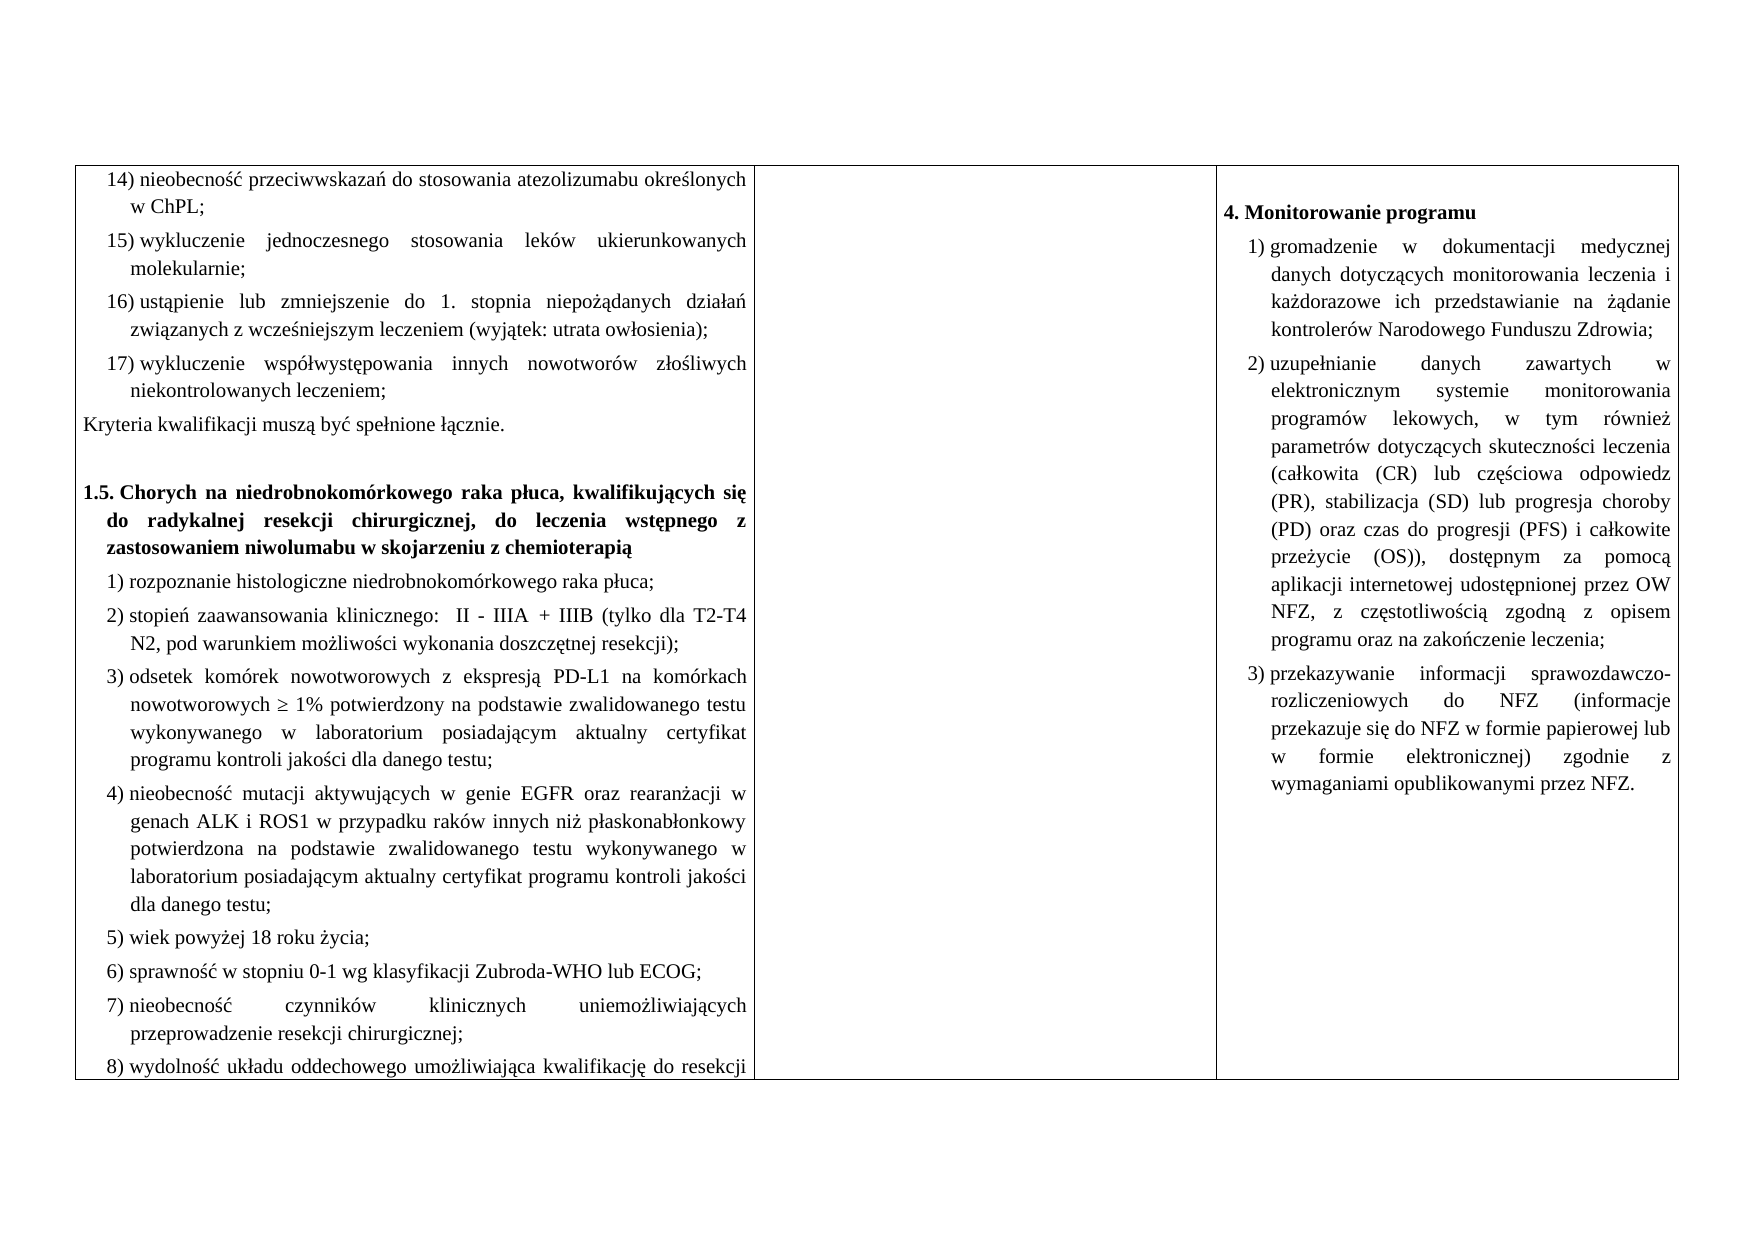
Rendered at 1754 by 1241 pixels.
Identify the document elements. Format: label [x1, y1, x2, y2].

table_cell [1217, 166, 1678, 1078]
table_cell [755, 166, 1216, 1078]
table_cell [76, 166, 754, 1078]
